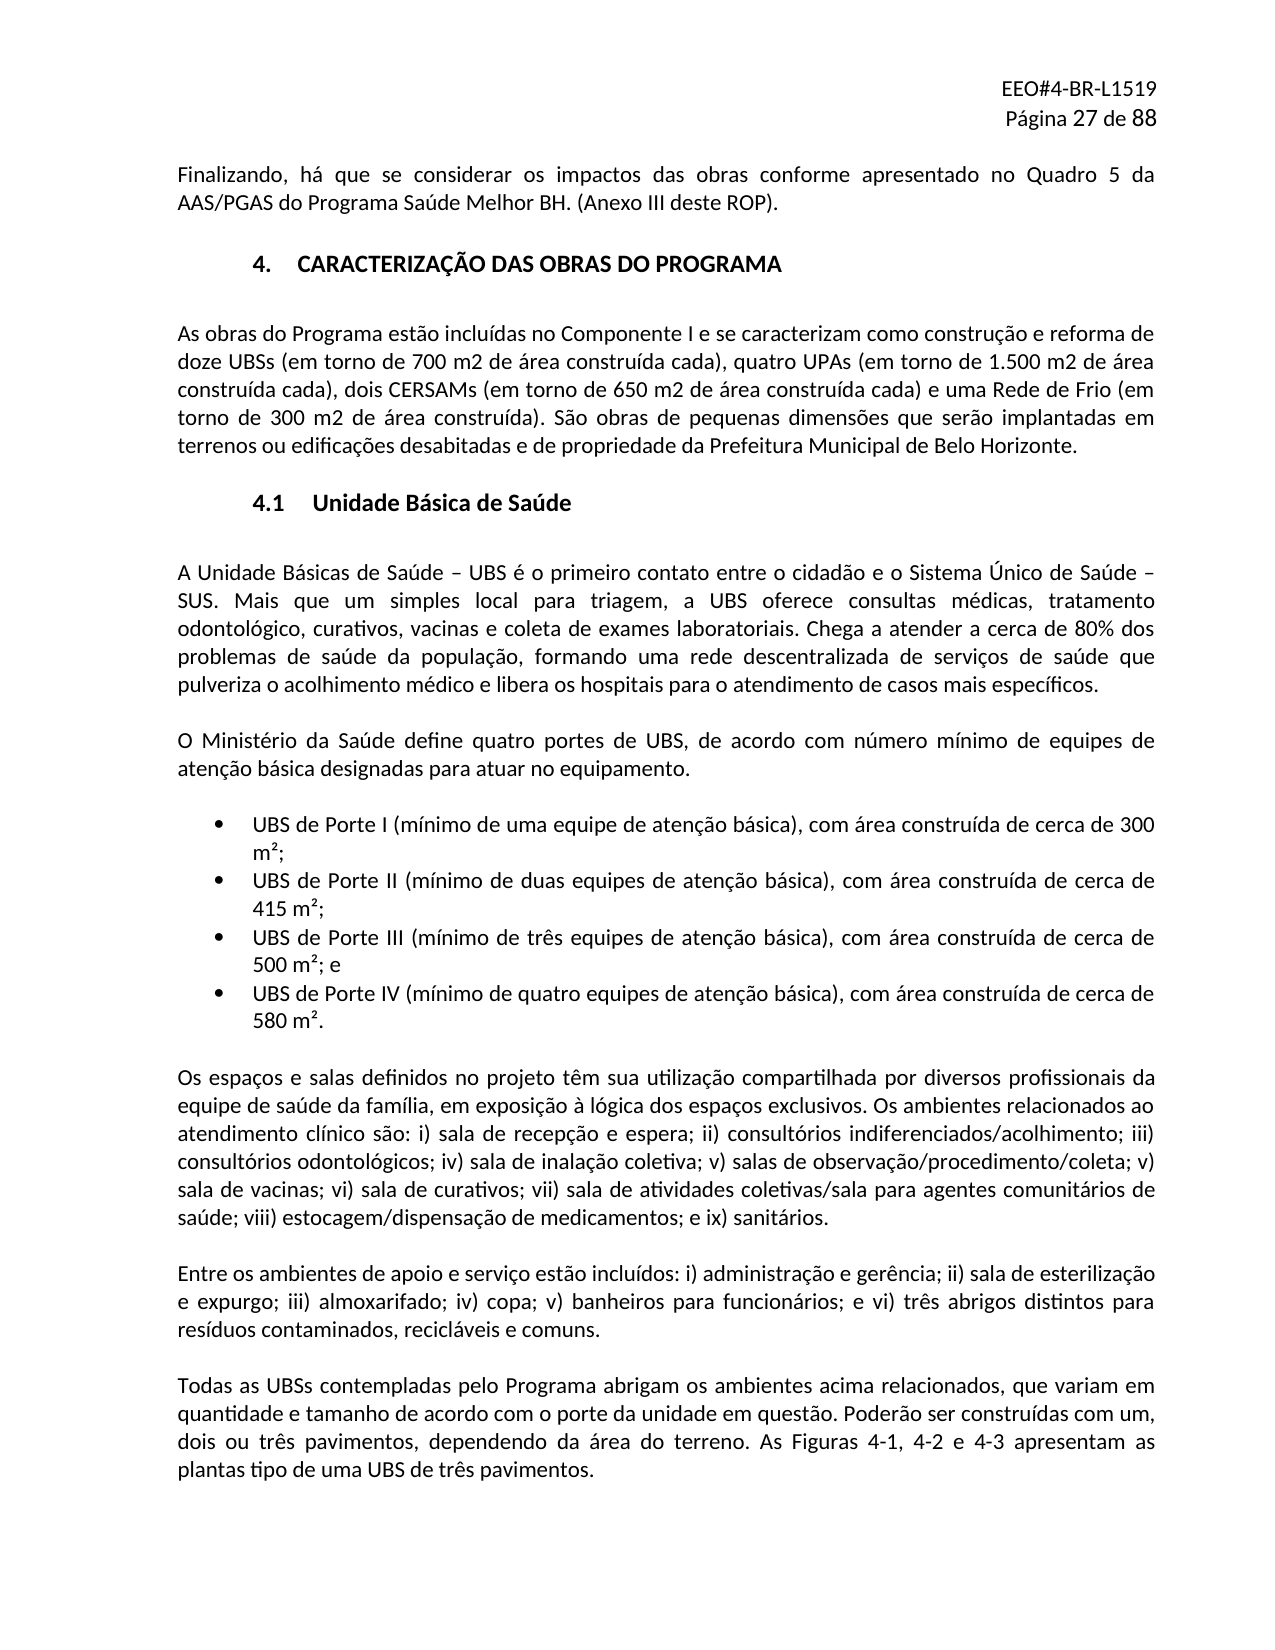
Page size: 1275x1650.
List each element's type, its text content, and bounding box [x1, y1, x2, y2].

text Todas as UBSs contempladas pelo Programa abrigam os ambientes acima relacionados, que variam em quantidade e tamanho de acordo com o porte da unidade em questão. Poderão ser construídas com um, dois ou três pavimentos, dependendo da área do terreno. As Figuras 4-1, 4-2 e 4-3 apresentam as plantas tipo de uma UBS de três pavimentos. [177, 1371, 1157, 1483]
text Entre os ambientes de apoio e serviço estão incluídos: i) administração e gerência; ii) sala de esterilização e expurgo; iii) almoxarifado; iv) copa; v) banheiros para funcionários; e vi) três abrigos distintos para resíduos contaminados, recicláveis e comuns. [177, 1259, 1157, 1343]
list UBS de Porte III (mínimo de três equipes de atenção básica), com área construída de cerca de 500 m²; e [215, 923, 1157, 979]
text Finalizando, há que se considerar os impactos das obras conforme apresentado no Quadro 5 da AAS/PGAS do Programa Saúde Melhor BH. (Anexo III deste ROP). [177, 160, 1157, 216]
subtitle CARACTERIZAÇÃO DAS OBRAS DO PROGRAMA [252, 248, 1157, 279]
list UBS de Porte IV (mínimo de quatro equipes de atenção básica), com área construída de cerca de 580 m². [215, 979, 1157, 1035]
text As obras do Programa estão incluídas no Componente I e se caracterizam como construção e reforma de doze UBSs (em torno de 700 m2 de área construída cada), quatro UPAs (em torno de 1.500 m2 de área construída cada), dois CERSAMs (em torno de 650 m2 de área construída cada) e uma Rede de Frio (em torno de 300 m2 de área construída). São obras de pequenas dimensões que serão implantadas em terrenos ou edificações desabitadas e de propriedade da Prefeitura Municipal de Belo Horizonte. [177, 319, 1157, 459]
text A Unidade Básicas de Saúde – UBS é o primeiro contato entre o cidadão e o Sistema Único de Saúde – SUS. Mais que um simples local para triagem, a UBS oferece consultas médicas, tratamento odontológico, curativos, vacinas e coleta de exames laboratoriais. Chega a atender a cerca de 80% dos problemas de saúde da população, formando uma rede descentralizada de serviços de saúde que pulveriza o acolhimento médico e libera os hospitais para o atendimento de casos mais específicos. [177, 558, 1157, 698]
text O Ministério da Saúde define quatro portes de UBS, de acordo com número mínimo de equipes de atenção básica designadas para atuar no equipamento. [177, 726, 1157, 782]
text Os espaços e salas definidos no projeto têm sua utilização compartilhada por diversos profissionais da equipe de saúde da família, em exposição à lógica dos espaços exclusivos. Os ambientes relacionados ao atendimento clínico são: i) sala de recepção e espera; ii) consultórios indiferenciados/acolhimento; iii) consultórios odontológicos; iv) sala de inalação coletiva; v) salas de observação/procedimento/coleta; v) sala de vacinas; vi) sala de curativos; vii) sala de atividades coletivas/sala para agentes comunitários de saúde; viii) estocagem/dispensação de medicamentos; e ix) sanitários. [177, 1063, 1157, 1231]
subtitle Unidade Básica de Saúde [252, 487, 1157, 518]
list UBS de Porte II (mínimo de duas equipes de atenção básica), com área construída de cerca de 415 m²; [215, 867, 1157, 923]
list UBS de Porte I (mínimo de uma equipe de atenção básica), com área construída de cerca de 300 m²; [215, 811, 1157, 867]
